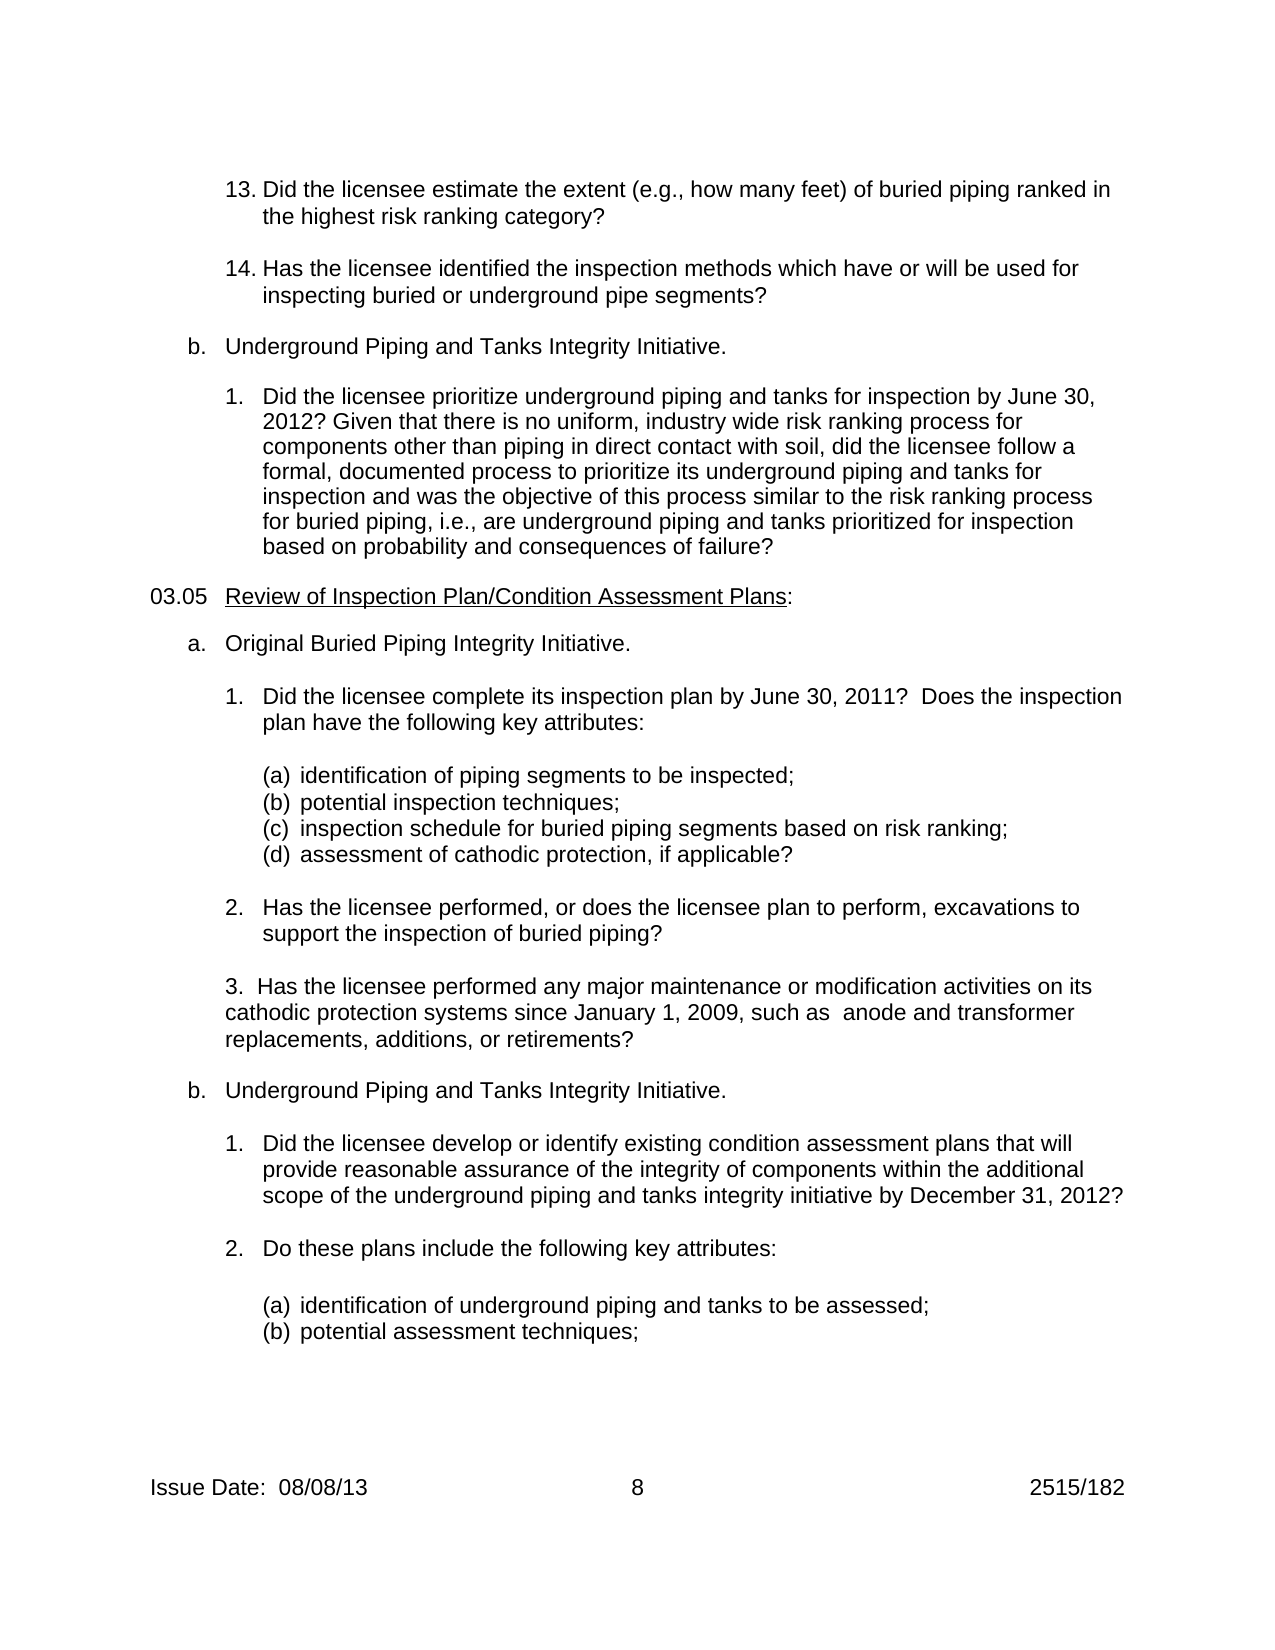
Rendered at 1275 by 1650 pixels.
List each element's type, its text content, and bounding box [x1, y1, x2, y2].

text 03.05 Review of Inspection Plan/Condition Assessment Plans: [150, 584, 1125, 609]
text b. Underground Piping and Tanks Integrity Initiative. [187, 1077, 1125, 1103]
list (c) inspection schedule for buried piping segments based on risk ranking; [262, 815, 1125, 841]
text 2. Has the licensee performed, or does the licensee plan to perform, excavations to support the inspection of buried piping? [225, 894, 1125, 947]
list (a) identification of piping segments to be inspected; [262, 762, 1125, 788]
text (b) potential assessment techniques; [262, 1318, 1125, 1344]
text 3. Has the licensee performed any major maintenance or modification activities on its cathodic protection systems since January 1, 2009, such as anode and transformer replacements, additions, or retirements? [225, 973, 1125, 1052]
text 1. Did the licensee develop or identify existing condition assessment plans that will provide reasonable assurance of the integrity of components within the additional scope of the underground piping and tanks integrity initiative by December 31, 2012? [225, 1130, 1125, 1209]
text 2. Do these plans include the following key attributes: [225, 1235, 1125, 1261]
list 14. Has the licensee identified the inspection methods which have or will be used for inspecting buried or underground pipe segments? [225, 255, 1125, 308]
list 1. Did the licensee complete its inspection plan by June 30, 2011? Does the inspection plan have the following key attributes: [225, 683, 1125, 736]
list (b) potential inspection techniques; [262, 788, 1125, 815]
text (a) identification of underground piping and tanks to be assessed; [262, 1292, 1125, 1318]
list Did the licensee prioritize underground piping and tanks for inspection by June 30, 2012? Given that there is no uniform, industry wide risk ranking process for components other than piping in direct contact with soil, did the licensee follow a formal, documented process to prioritize its underground piping and tanks for inspection and was the objective of this process similar to the risk ranking process for buried piping, i.e., are underground piping and tanks prioritized for inspection based on probability and consequences of failure? [225, 384, 1125, 559]
list b. Underground Piping and Tanks Integrity Initiative. [187, 334, 1125, 359]
list 13. Did the licensee estimate the extent (e.g., how many feet) of buried piping ranked in the highest risk ranking category? [225, 176, 1125, 229]
list a. Original Buried Piping Integrity Initiative. [187, 630, 1125, 657]
list (d) assessment of cathodic protection, if applicable? [262, 841, 1125, 867]
